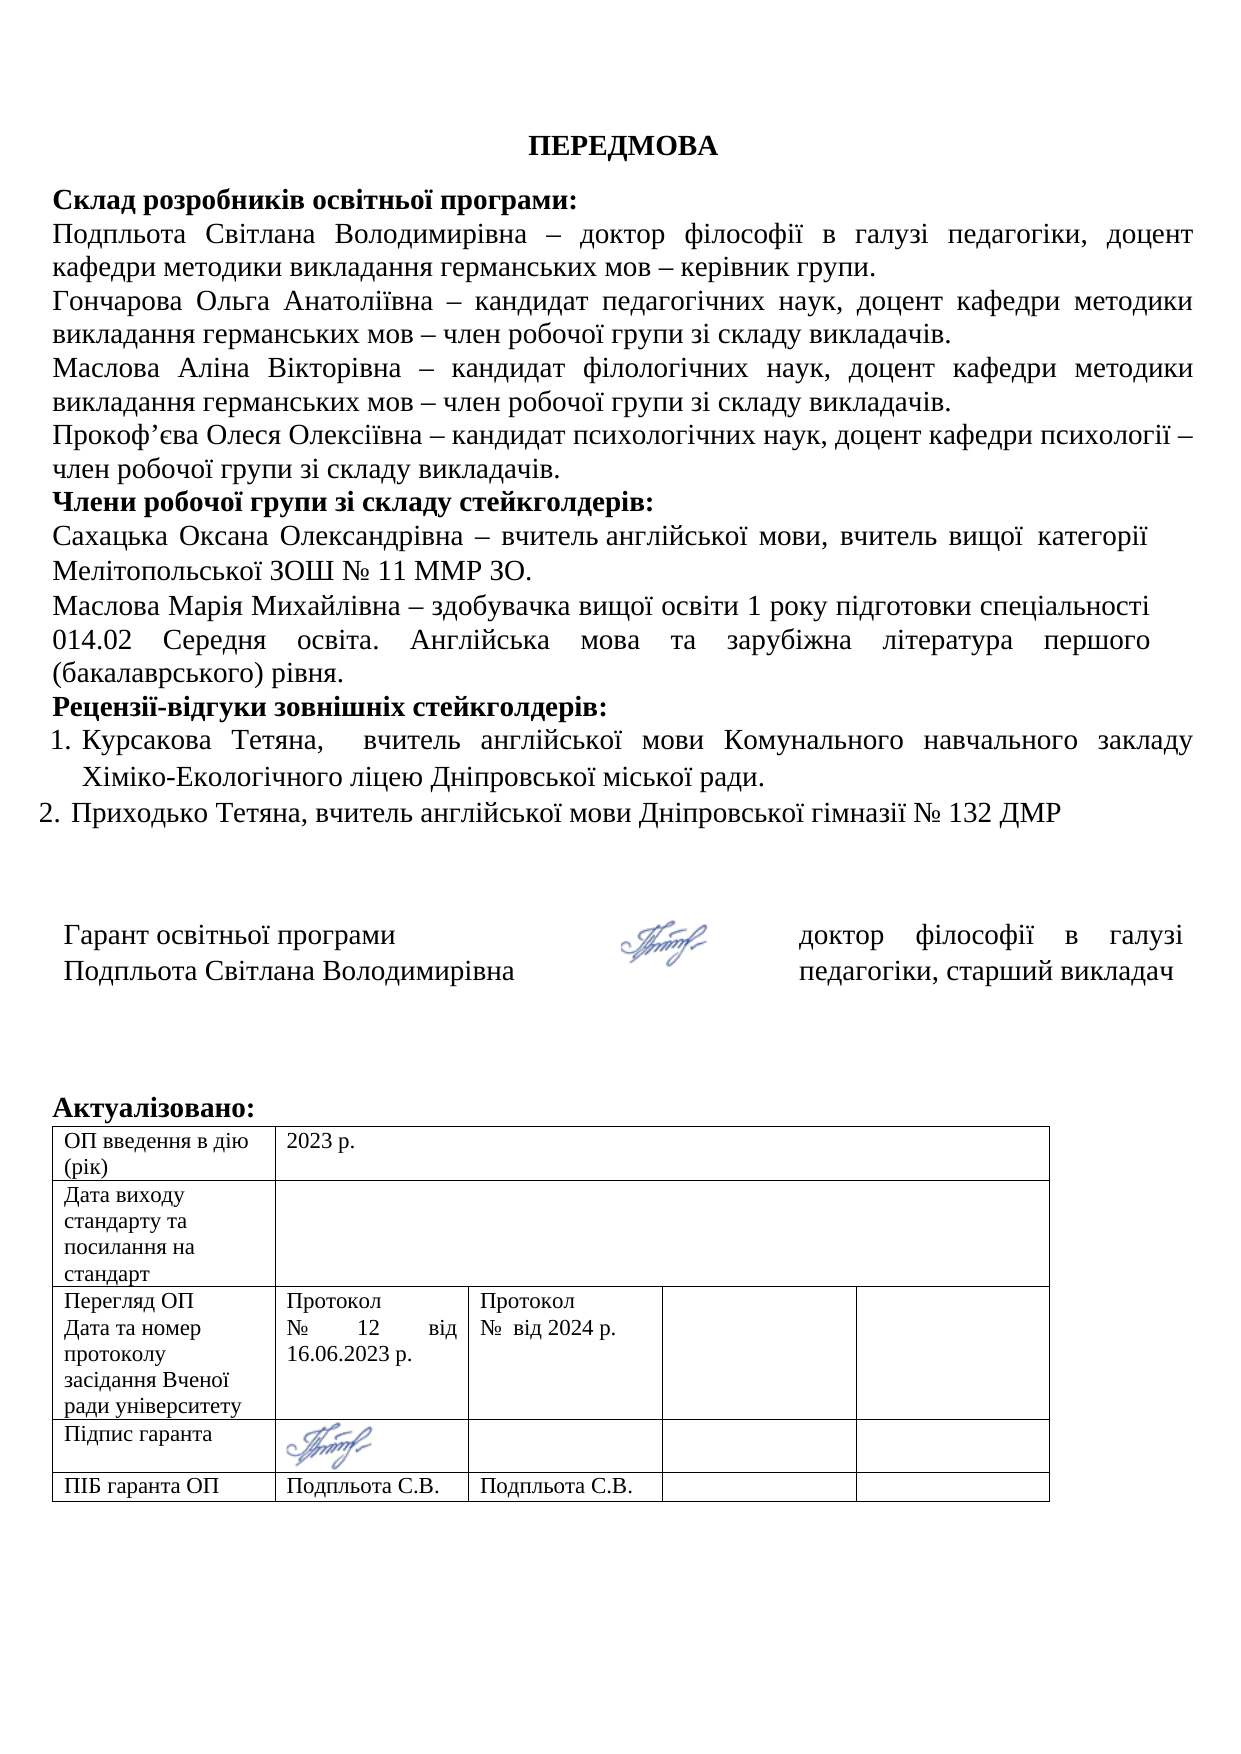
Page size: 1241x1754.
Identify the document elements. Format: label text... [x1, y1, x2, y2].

text Маслова Аліна Вікторівна – кандидат філологічних наук, доцент кафедри методики викладання германських мов – член робочої групи зі складу викладачів. [52, 350, 1194, 417]
table_header 2023 р. [276, 1127, 1049, 1180]
table_cell Протокол № від 2024 р. [469, 1287, 662, 1419]
text Гончарова Ольга Анатоліївна – кандидат педагогічних наук, доцент кафедри методики викладання германських мов – член робочої групи зі складу викладачів. [52, 283, 1194, 350]
table_cell [663, 1287, 856, 1419]
text Члени робочої групи зі складу стейкголдерів: [52, 484, 1194, 518]
table_cell [276, 1181, 1049, 1286]
table_cell Подпльота С.В. [276, 1473, 468, 1501]
table_cell ПІБ гаранта ОП [53, 1473, 275, 1501]
table_header ОП введення в дію (рік) [53, 1127, 275, 1180]
picture [286, 1420, 374, 1472]
text Маслова Марія Михайлівна – здобувачка вищої освіти 1 року підготовки спеціальності 014.02 Середня освіта. Англійська мова та зарубіжна література першого (бакалаврського) рівня. [52, 588, 1151, 689]
text Подпльота Світлана Володимирівна – доктор філософії в галузі педагогіки, доцент кафедри методики викладання германських мов – керівник групи. [52, 216, 1194, 283]
table_cell [374, 1420, 468, 1472]
text Склад розробників освітньої програми: [52, 182, 1194, 216]
table_cell [857, 1420, 1049, 1472]
table_cell [663, 1473, 856, 1501]
table_cell Протокол № 12 від 16.06.2023 р. [276, 1287, 468, 1419]
table_header Гарант освітньої програми Подпльота Світлана Володимирівна [52, 917, 541, 989]
list Курсакова Тетяна, вчитель англійської мови Комунального навчального закладу Хіміко-Екологічного ліцею Дніпровської міської ради. [49, 722, 1194, 792]
text Рецензії-відгуки зовнішніх стейкголдерів: [52, 689, 1194, 722]
table_cell Дата виходу стандарту та посилання на стандарт [53, 1181, 275, 1286]
text Прокоф’єва Олеся Олексіївна – кандидат психологічних наук, доцент кафедри психології – член робочої групи зі складу викладачів. [52, 417, 1194, 484]
picture [620, 917, 709, 969]
list Приходько Тетяна, вчитель англійської мови Дніпровської гімназії № 132 ДМР [39, 795, 1194, 828]
table_cell Подпльота С.В. [469, 1473, 662, 1501]
table_cell [469, 1420, 662, 1472]
table_cell Підпис гаранта [53, 1420, 275, 1472]
text Сахацька Оксана Олександрівна – вчитель англійської мови, вчитель вищої категорії Мелітопольської ЗОШ № 11 ММР ЗО. [52, 518, 1152, 587]
table_cell [857, 1287, 1049, 1419]
table_cell [663, 1420, 856, 1472]
table_cell Перегляд ОП Дата та номер протоколу засідання Вченої ради університету [53, 1287, 275, 1419]
table_cell [276, 1420, 286, 1472]
table_header [541, 917, 788, 989]
table_cell [857, 1473, 1049, 1501]
text Актуалізовано: [52, 1090, 1194, 1123]
table_header доктор філософії в галузі педагогіки, старший викладач [788, 917, 1195, 989]
text ПЕРЕДМОВА [52, 128, 1194, 162]
